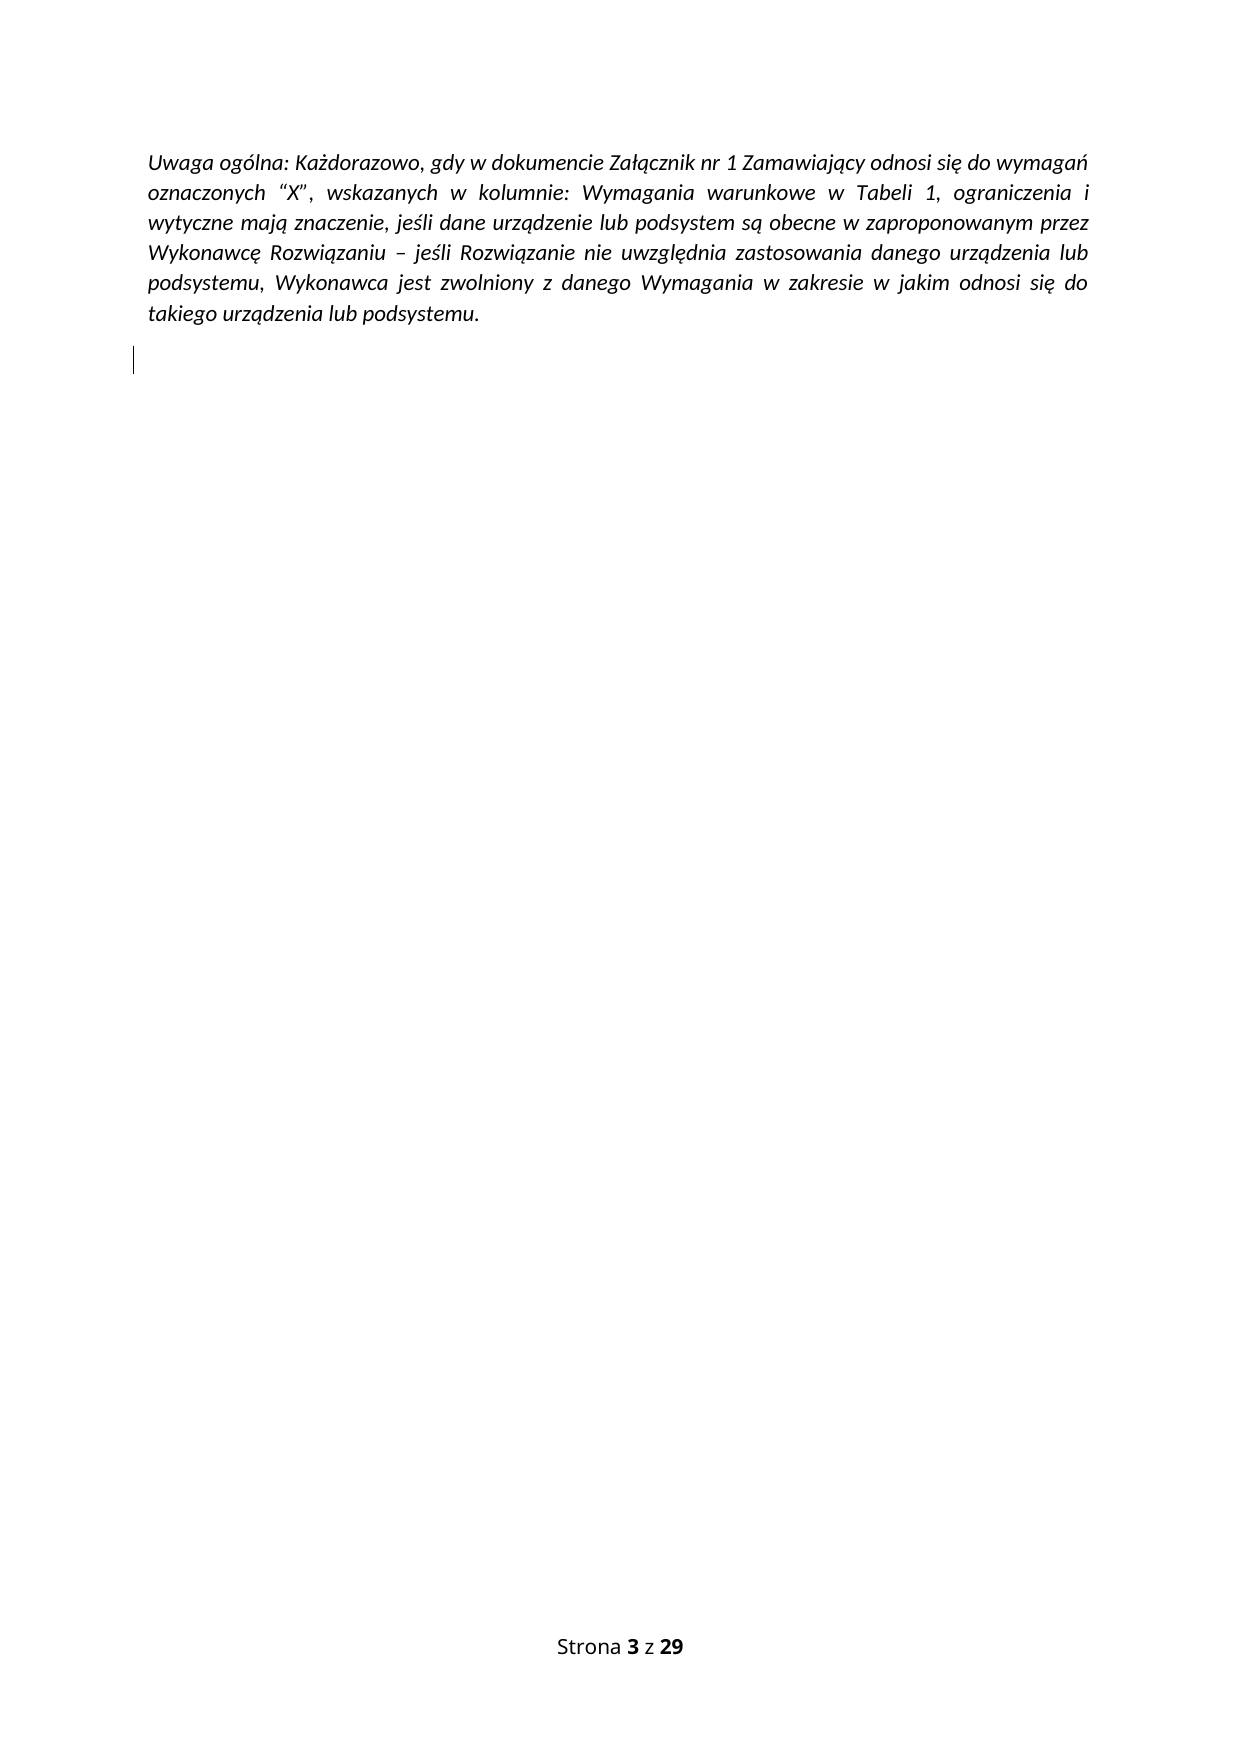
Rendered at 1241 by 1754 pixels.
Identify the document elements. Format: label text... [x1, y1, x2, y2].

text Uwaga ogólna: Każdorazowo, gdy w dokumencie Załącznik nr 1 Zamawiający odnosi się do wymagań oznaczonych “X”, wskazanych w kolumnie: Wymagania warunkowe w Tabeli 1, ograniczenia i wytyczne mają znaczenie, jeśli dane urządzenie lub podsystem są obecne w zaproponowanym przez Wykonawcę Rozwiązaniu – jeśli Rozwiązanie nie uwzględnia zastosowania danego urządzenia lub podsystemu, Wykonawca jest zwolniony z danego Wymagania w zakresie w jakim odnosi się do takiego urządzenia lub podsystemu. [148, 148, 1093, 327]
